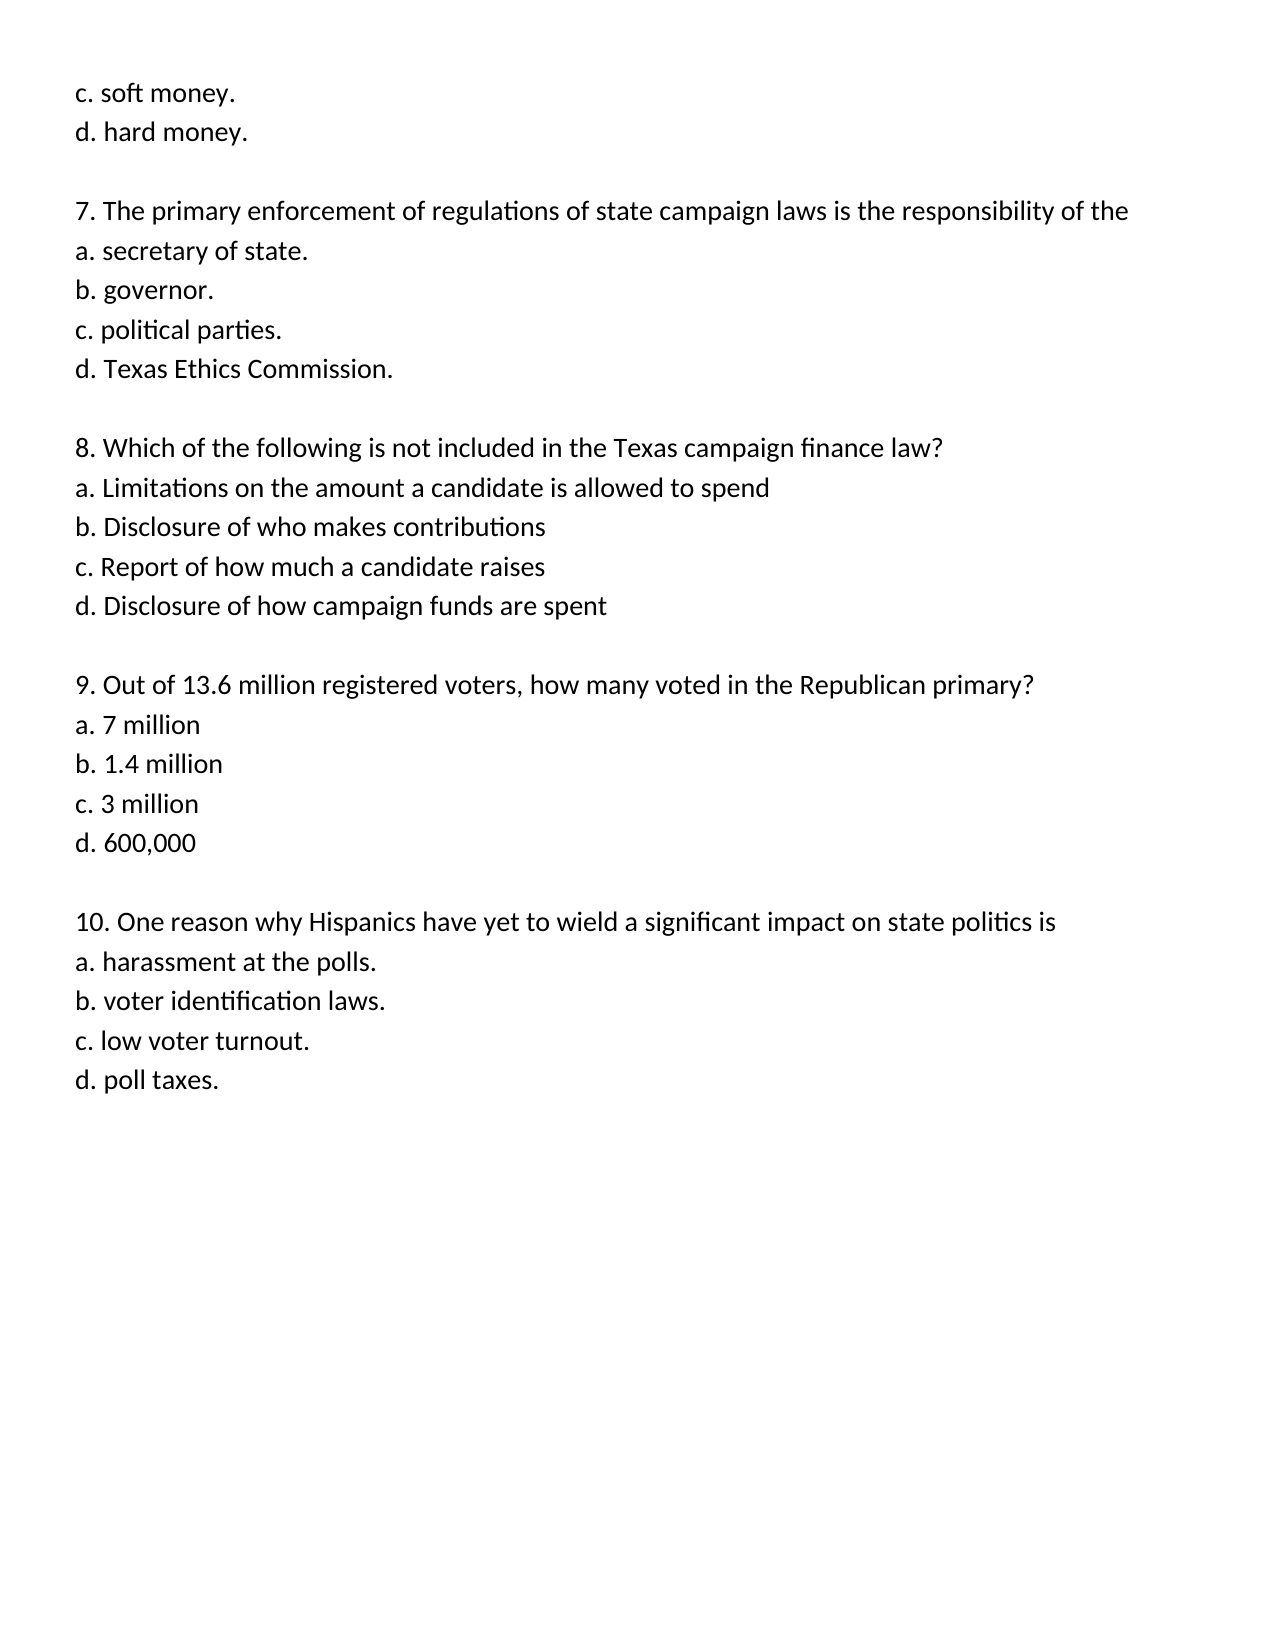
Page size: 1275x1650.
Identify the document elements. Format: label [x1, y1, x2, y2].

text [75, 75, 1200, 1439]
